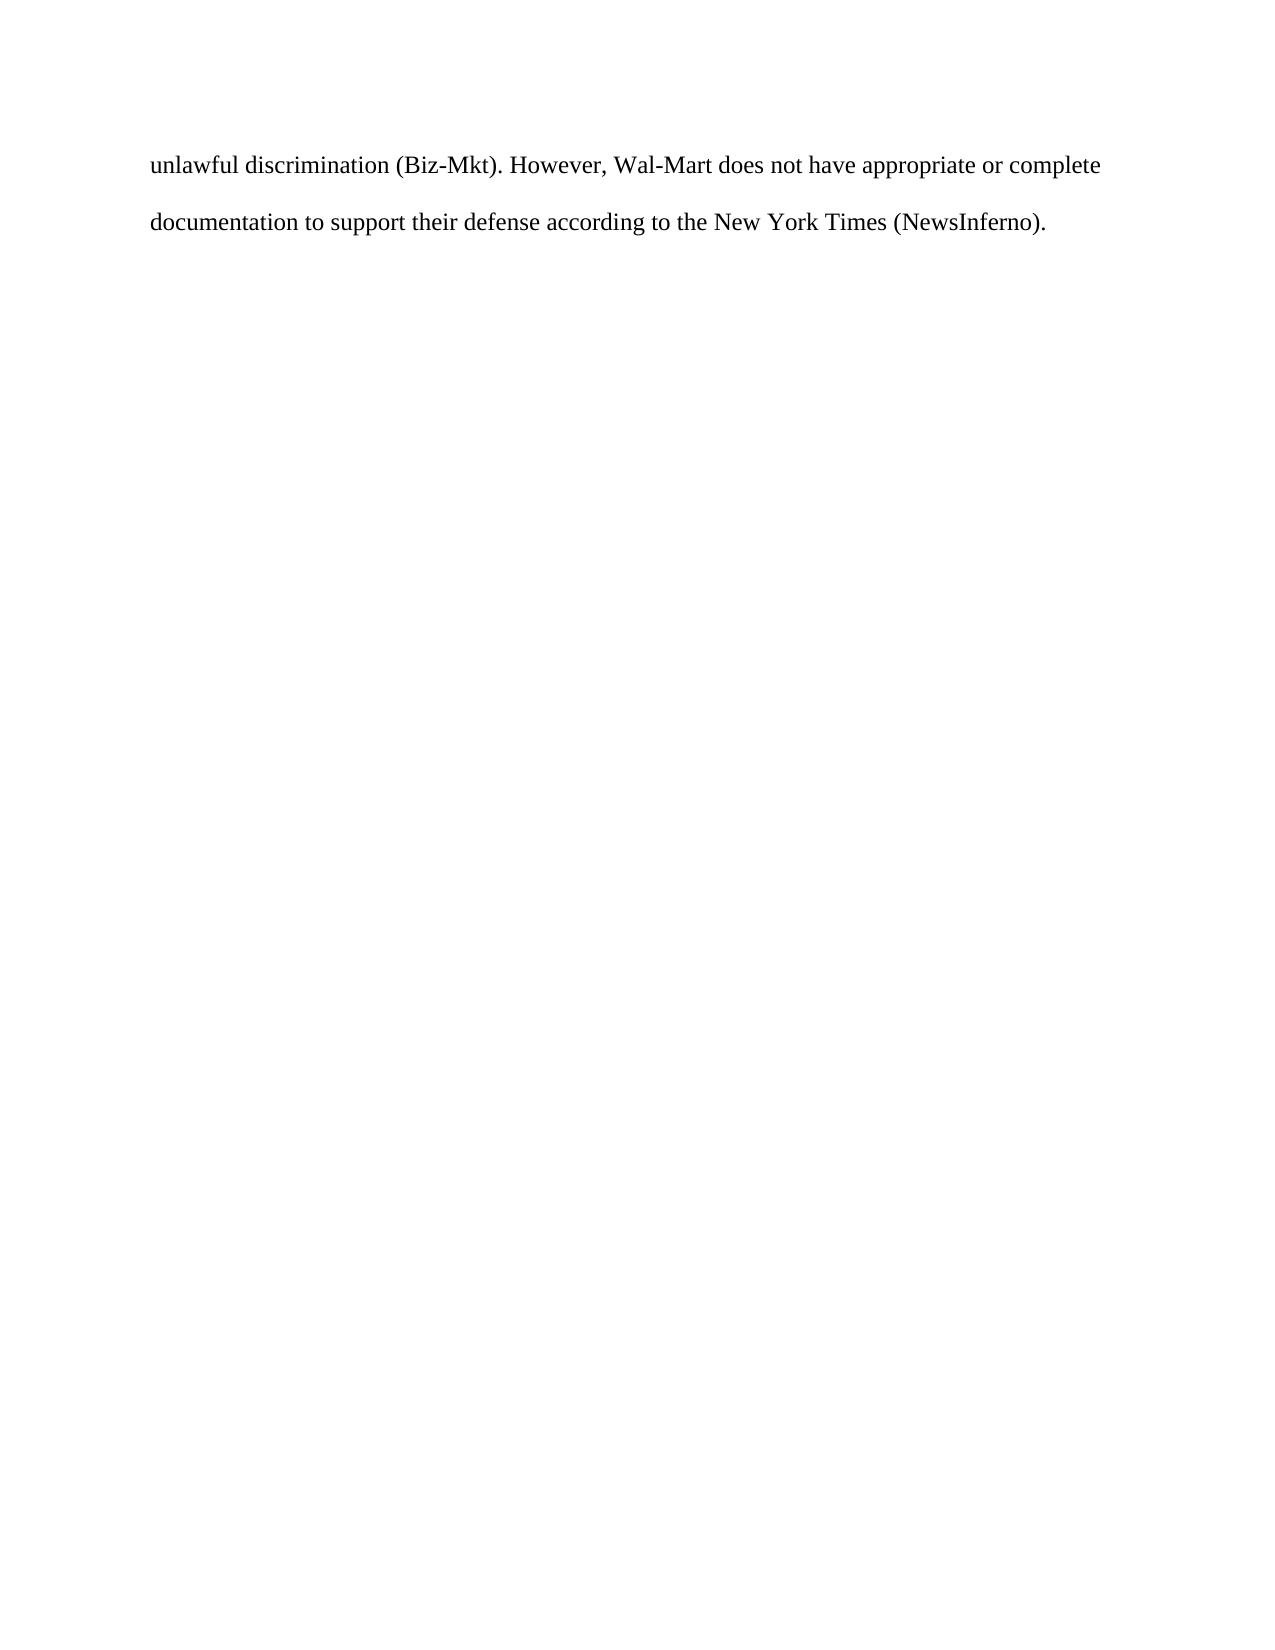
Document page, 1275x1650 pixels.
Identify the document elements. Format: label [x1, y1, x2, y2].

text [150, 150, 1125, 236]
